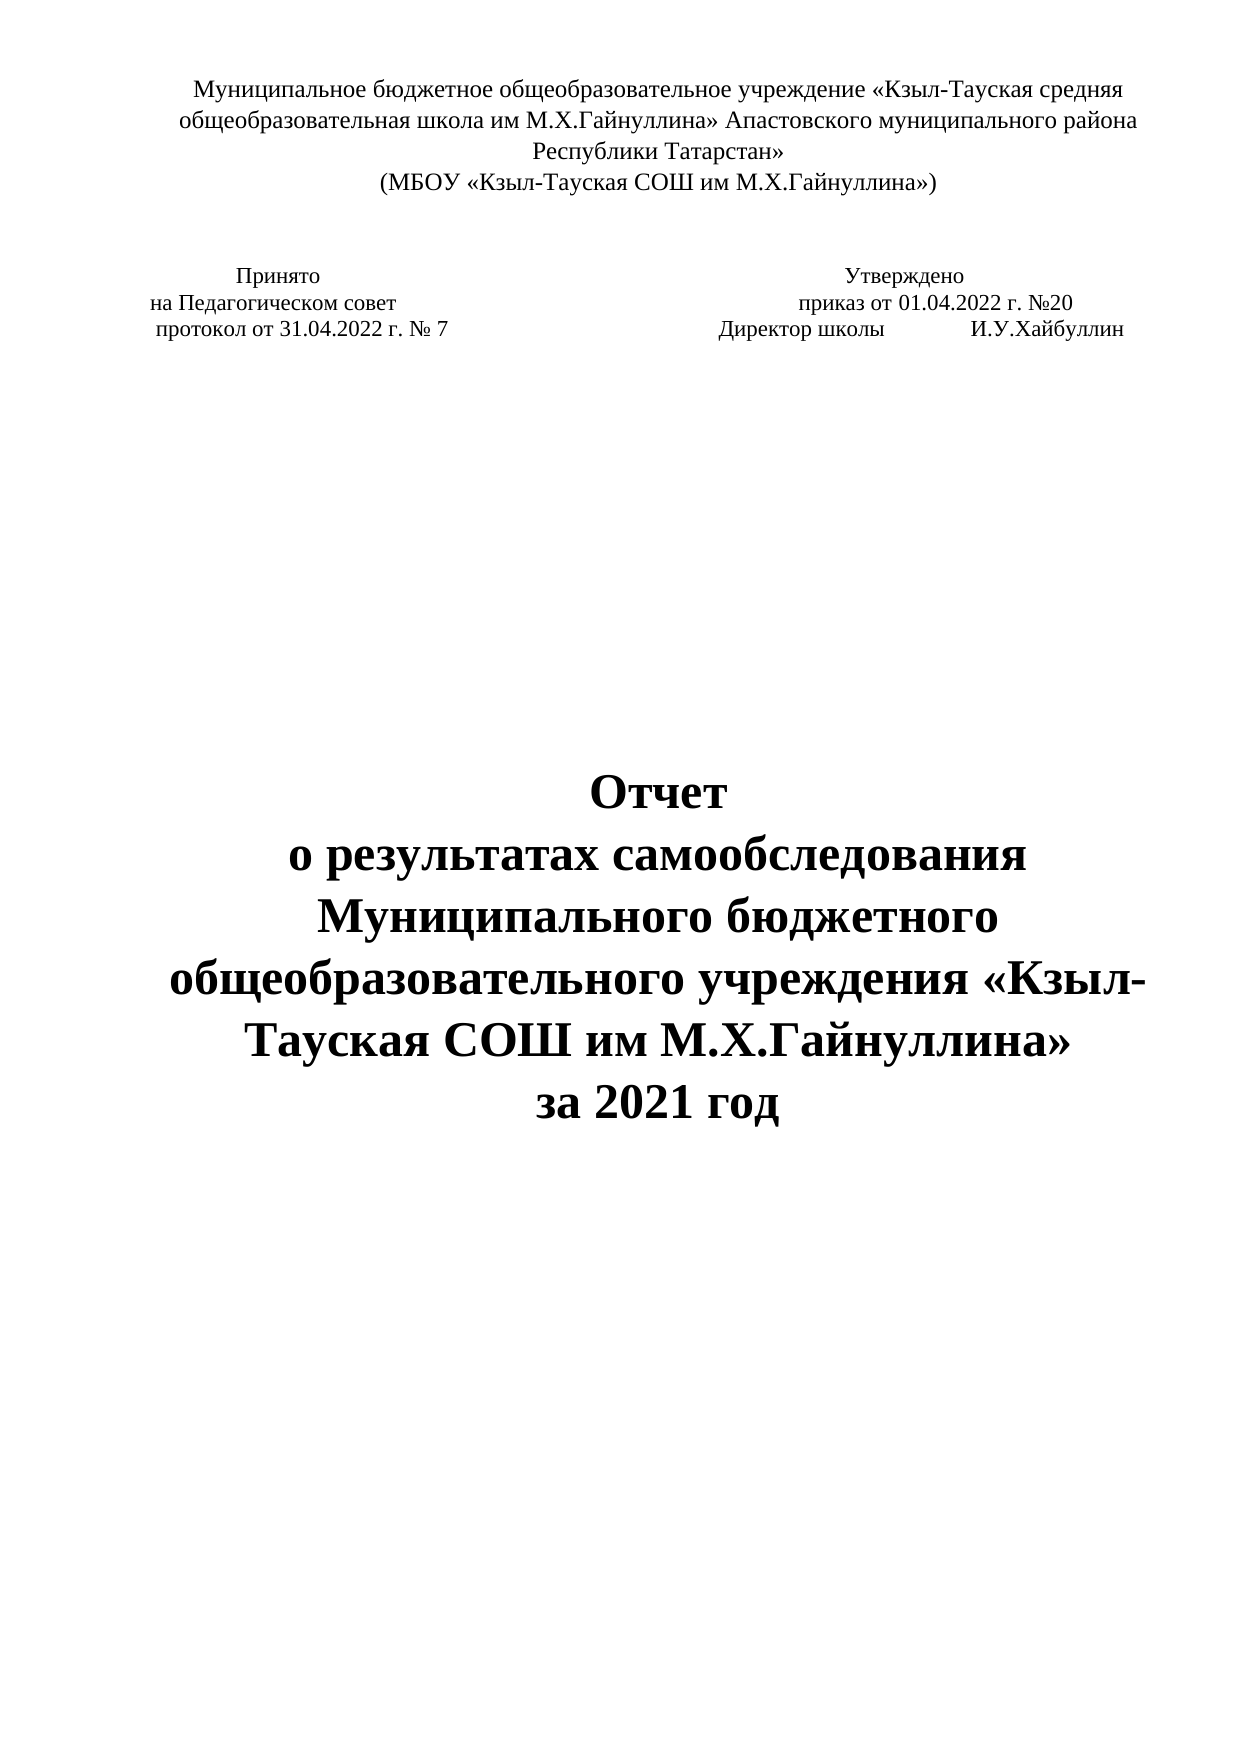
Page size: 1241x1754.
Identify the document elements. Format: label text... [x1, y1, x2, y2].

text Отчет о результатах самообследования Муниципального бюджетного общеобразовательного учреждения «Кзыл-Тауская СОШ им М.Х.Гайнуллина» за 2021 год [150, 762, 1166, 1129]
table_header Утверждено приказ от 01.04.2022 г. №20 Директор школы И.У.Хайбуллин [496, 263, 1139, 368]
text Муниципальное бюджетное общеобразовательное учреждение «Кзыл-Тауская средняя общеобразовательная школа им М.Х.Гайнуллина» Апастовского муниципального района Республики Татарстан» (МБОУ «Кзыл-Тауская СОШ им М.Х.Гайнуллина») [150, 74, 1166, 196]
table_header Принято на Педагогическом совет протокол от 31.04.2022 г. № 7 [139, 263, 496, 368]
